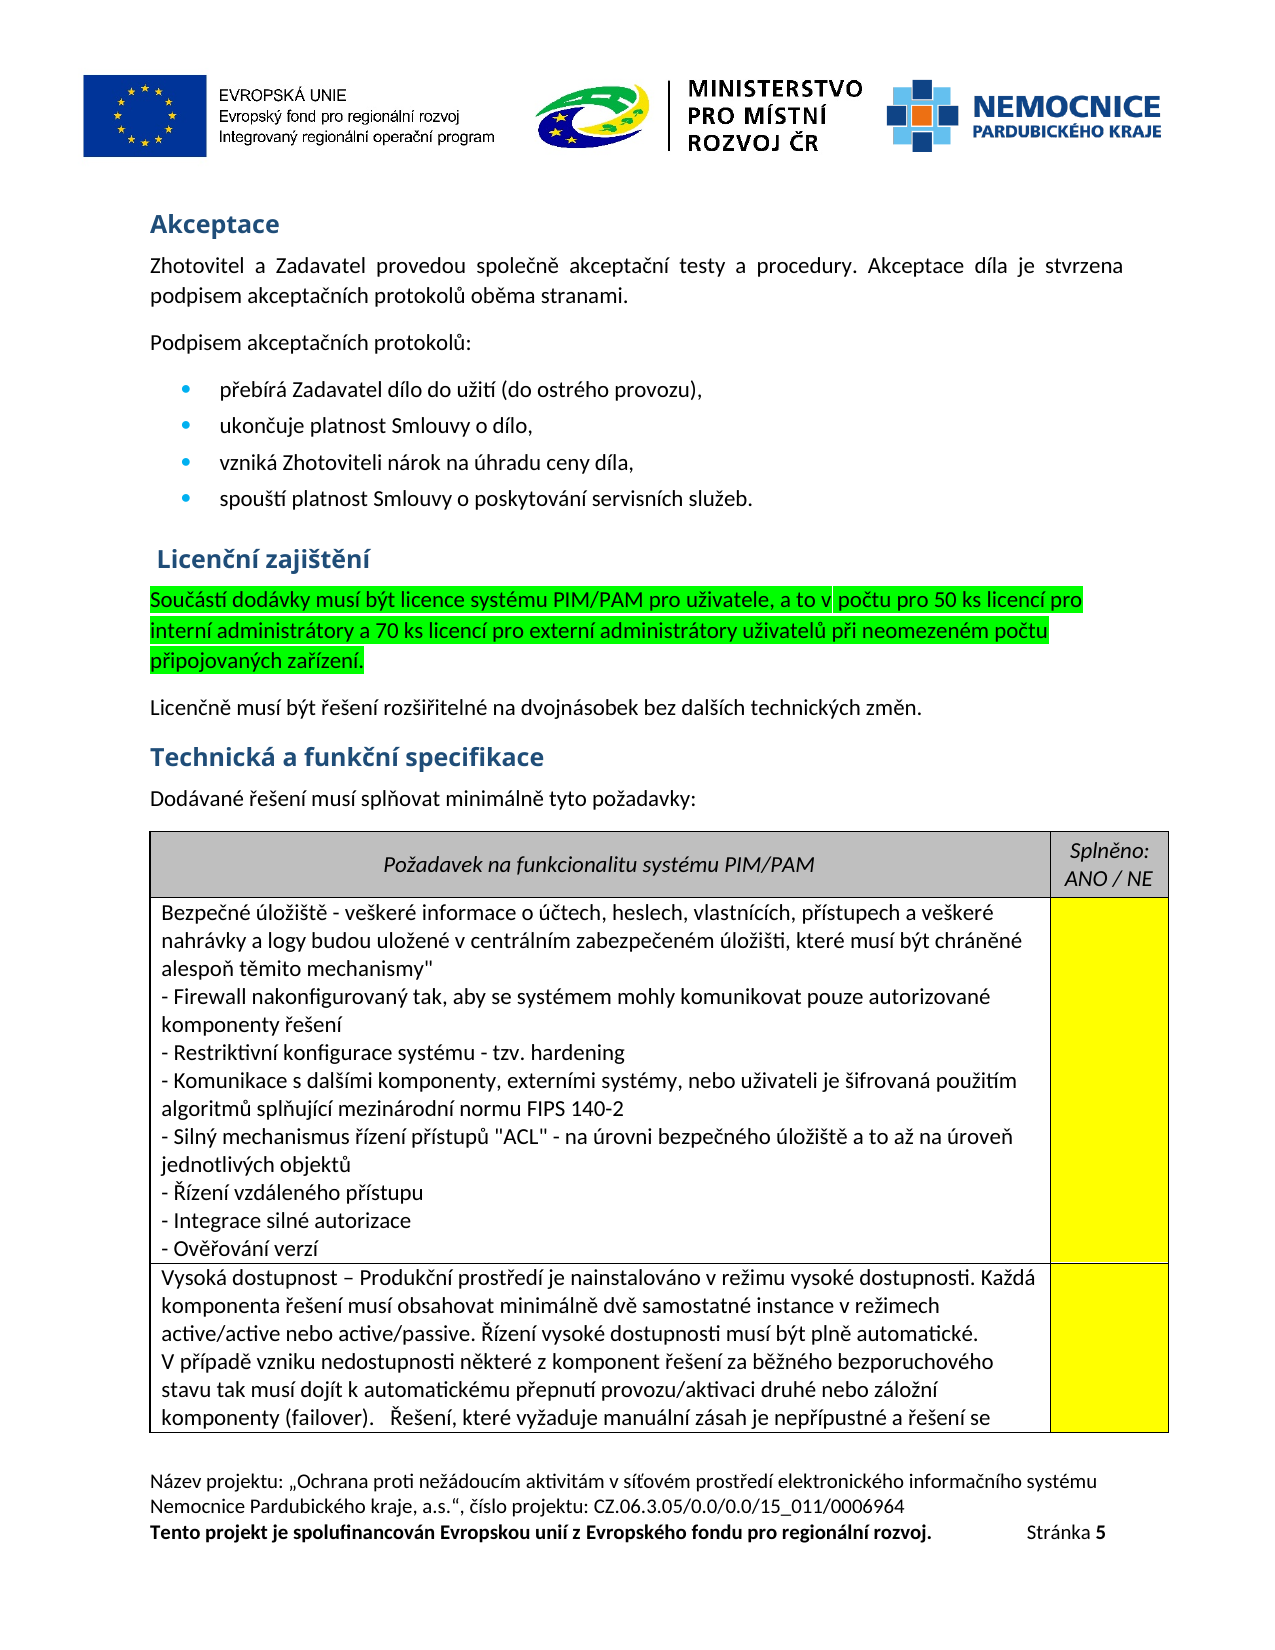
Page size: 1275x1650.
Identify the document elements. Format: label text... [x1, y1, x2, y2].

text Podpisem akceptačních protokolů: [150, 328, 1125, 356]
list spouští platnost Smlouvy o poskytování servisních služeb. [182, 484, 1125, 512]
text Licenčně musí být řešení rozšiřitelné na dvojnásobek bez dalších technických změn. [150, 693, 1125, 721]
text Dodávané řešení musí splňovat minimálně tyto požadavky: [150, 784, 1125, 812]
picture [56, 46, 1161, 184]
table_header Splněno: ANO / NE [1051, 832, 1168, 897]
table_cell Bezpečné úložiště - veškeré informace o účtech, heslech, vlastnících, přístupech a veškeré nahrávky a logy budou uložené v centrálním zabezpečeném úložišti, které musí být chráněné alespoň těmito mechanismy" - Firewall nakonfigurovaný tak, aby se systémem mohly komunikovat pouze autorizované komponenty řešení - Restriktivní konfigurace systému - tzv. hardening - Komunikace s dalšími komponenty, externími systémy, nebo uživateli je šifrovaná použitím algoritmů splňující mezinárodní normu FIPS 140-2 - Silný mechanismus řízení přístupů "ACL" - na úrovni bezpečného úložiště a to až na úroveň jednotlivých objektů - Řízení vzdáleného přístupu - Integrace silné autorizace - Ověřování verzí [151, 898, 1050, 1262]
text Zhotovitel a Zadavatel provedou společně akceptační testy a procedury. Akceptace díla je stvrzena podpisem akceptačních protokolů oběma stranami. [150, 251, 1125, 309]
table_cell [1051, 1264, 1168, 1432]
subtitle Technická a funkční specifikace [150, 740, 1095, 774]
list přebírá Zadavatel dílo do užití (do ostrého provozu), [182, 375, 1125, 403]
text Součástí dodávky musí být licence systému PIM/PAM pro uživatele, a to v počtu pro 50 ks licencí pro interní administrátory a 70 ks licencí pro externí administrátory uživatelů při neomezeném počtu připojovaných zařízení. [150, 586, 1125, 674]
subtitle Licenční zajištění [150, 541, 1095, 575]
subtitle Akceptace [150, 207, 1095, 241]
list ukončuje platnost Smlouvy o dílo, [182, 411, 1125, 439]
list vzniká Zhotoviteli nárok na úhradu ceny díla, [182, 448, 1125, 476]
table_cell [1051, 898, 1168, 1262]
table_header Požadavek na funkcionalitu systému PIM/PAM [151, 832, 1050, 897]
